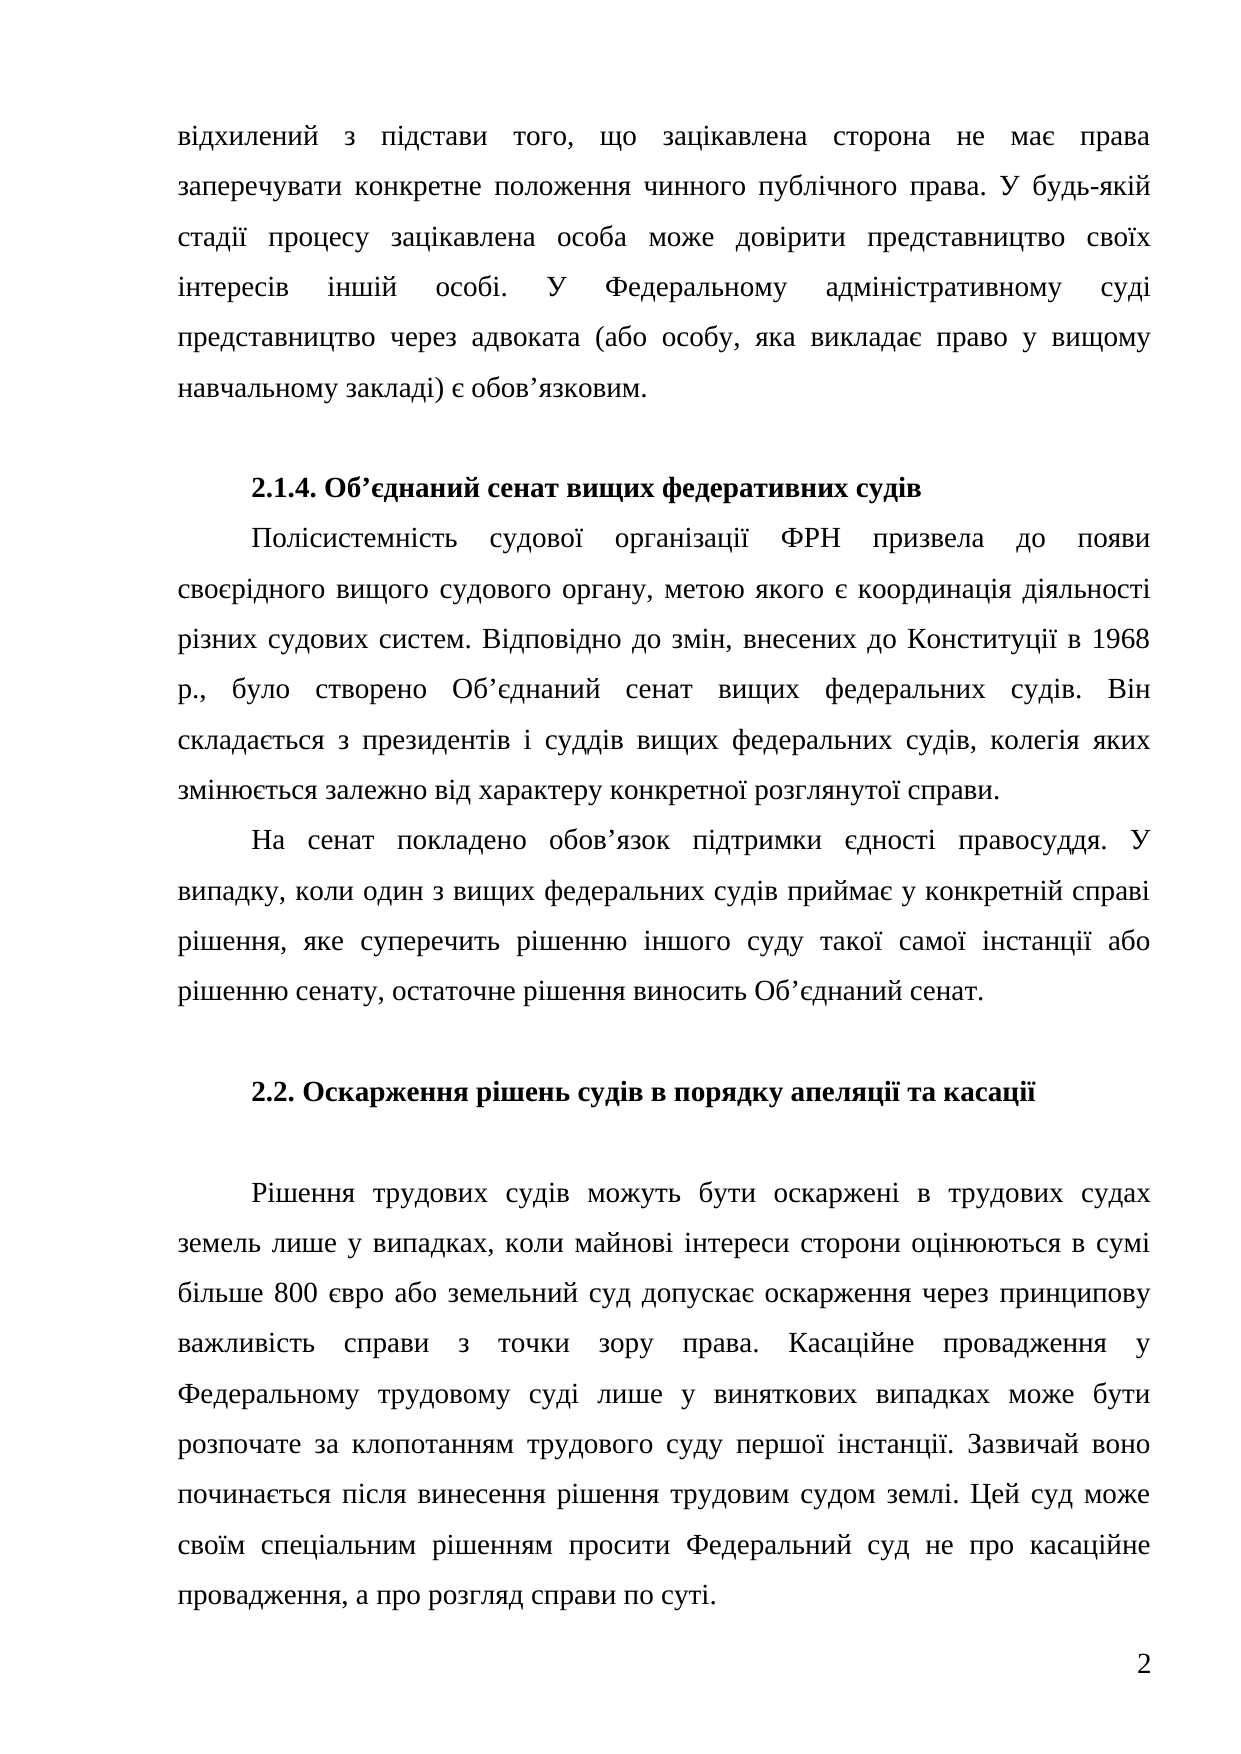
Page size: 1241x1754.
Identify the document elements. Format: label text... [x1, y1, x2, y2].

text 2.1.4. Об’єднаний сенат вищих федеративних судів [177, 470, 1149, 504]
text Полісистемність судової організації ФРН призвела до появи своєрідного вищого судового органу, метою якого є координація діяльності різних судових систем. Відповідно до змін, внесених до Конституції в 1968 р., було створено Об’єднаний сенат вищих федеральних судів. Він складається з президентів і суддів вищих федеральних судів, колегія яких змінюється залежно від характеру конкретної розглянутої справи. [177, 521, 1152, 806]
text Рішення трудових судів можуть бути оскаржені в трудових судах земель лише у випадках, коли майнові інтереси сторони оцінюються в сумі більше 800 євро або земельний суд допускає оскарження через принципову важливість справи з точки зору права. Касаційне провадження у Федеральному трудовому суді лише у виняткових випадках може бути розпочате за клопотанням трудового суду першої інстанції. Зазвичай воно починається після винесення рішення трудовим судом землі. Цей суд може своїм спеціальним рішенням просити Федеральний суд не про касаційне провадження, а про розгляд справи по суті. [177, 1175, 1152, 1611]
text 2.2. Оскарження рішень судів в порядку апеляції та касації [177, 1074, 1152, 1108]
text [177, 118, 1152, 403]
text На сенат покладено обов’язок підтримки єдності правосуддя. У випадку, коли один з вищих федеральних судів приймає у конкретній справі рішення, яке суперечить рішенню іншого суду такої самої інстанції або рішенню сенату, остаточне рішення виносить Об’єднаний сенат. [177, 822, 1152, 1007]
